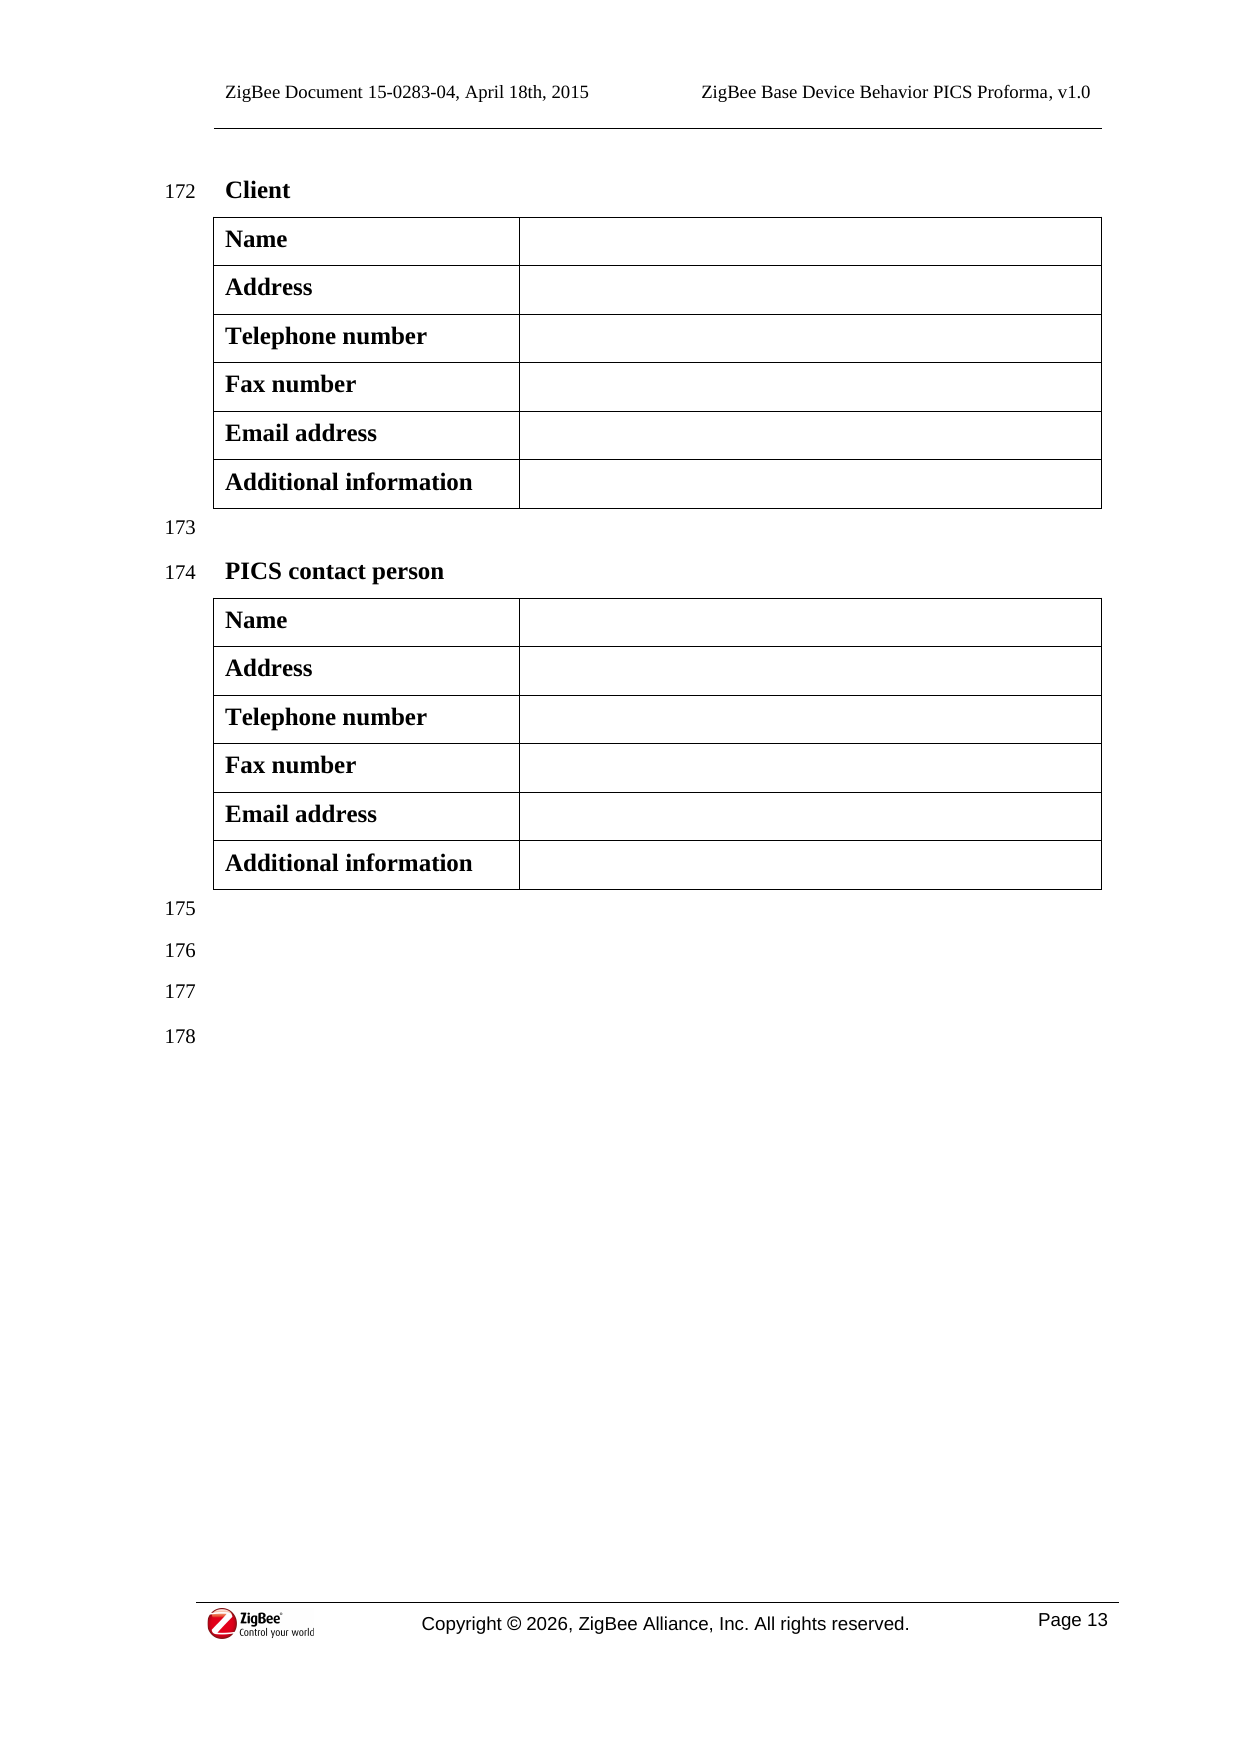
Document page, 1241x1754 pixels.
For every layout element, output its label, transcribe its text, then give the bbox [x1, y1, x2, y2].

table_header Name [214, 599, 519, 646]
table_cell [520, 841, 1101, 889]
table_cell [520, 793, 1101, 840]
table_cell [520, 315, 1101, 362]
table_cell Fax number [214, 744, 519, 792]
text PICS contact person [225, 556, 1090, 585]
table_cell [520, 412, 1101, 459]
table_cell Fax number [214, 363, 519, 411]
table_cell [520, 696, 1101, 743]
table_cell Telephone number [214, 696, 519, 743]
table_header [520, 599, 1101, 646]
table_header Name [214, 218, 519, 265]
text Client [225, 175, 1090, 204]
table_cell [520, 460, 1101, 508]
table_cell Email address [214, 412, 519, 459]
table_cell [520, 266, 1101, 314]
table_header [520, 218, 1101, 265]
table_cell Additional information [214, 841, 519, 889]
table_cell Email address [214, 793, 519, 840]
picture [207, 1608, 314, 1639]
table_cell Address [214, 266, 519, 314]
table_cell Additional information [214, 460, 519, 508]
table_cell [520, 363, 1101, 411]
table_cell Telephone number [214, 315, 519, 362]
table_cell [520, 647, 1101, 695]
table_cell Address [214, 647, 519, 695]
table_cell [520, 744, 1101, 792]
